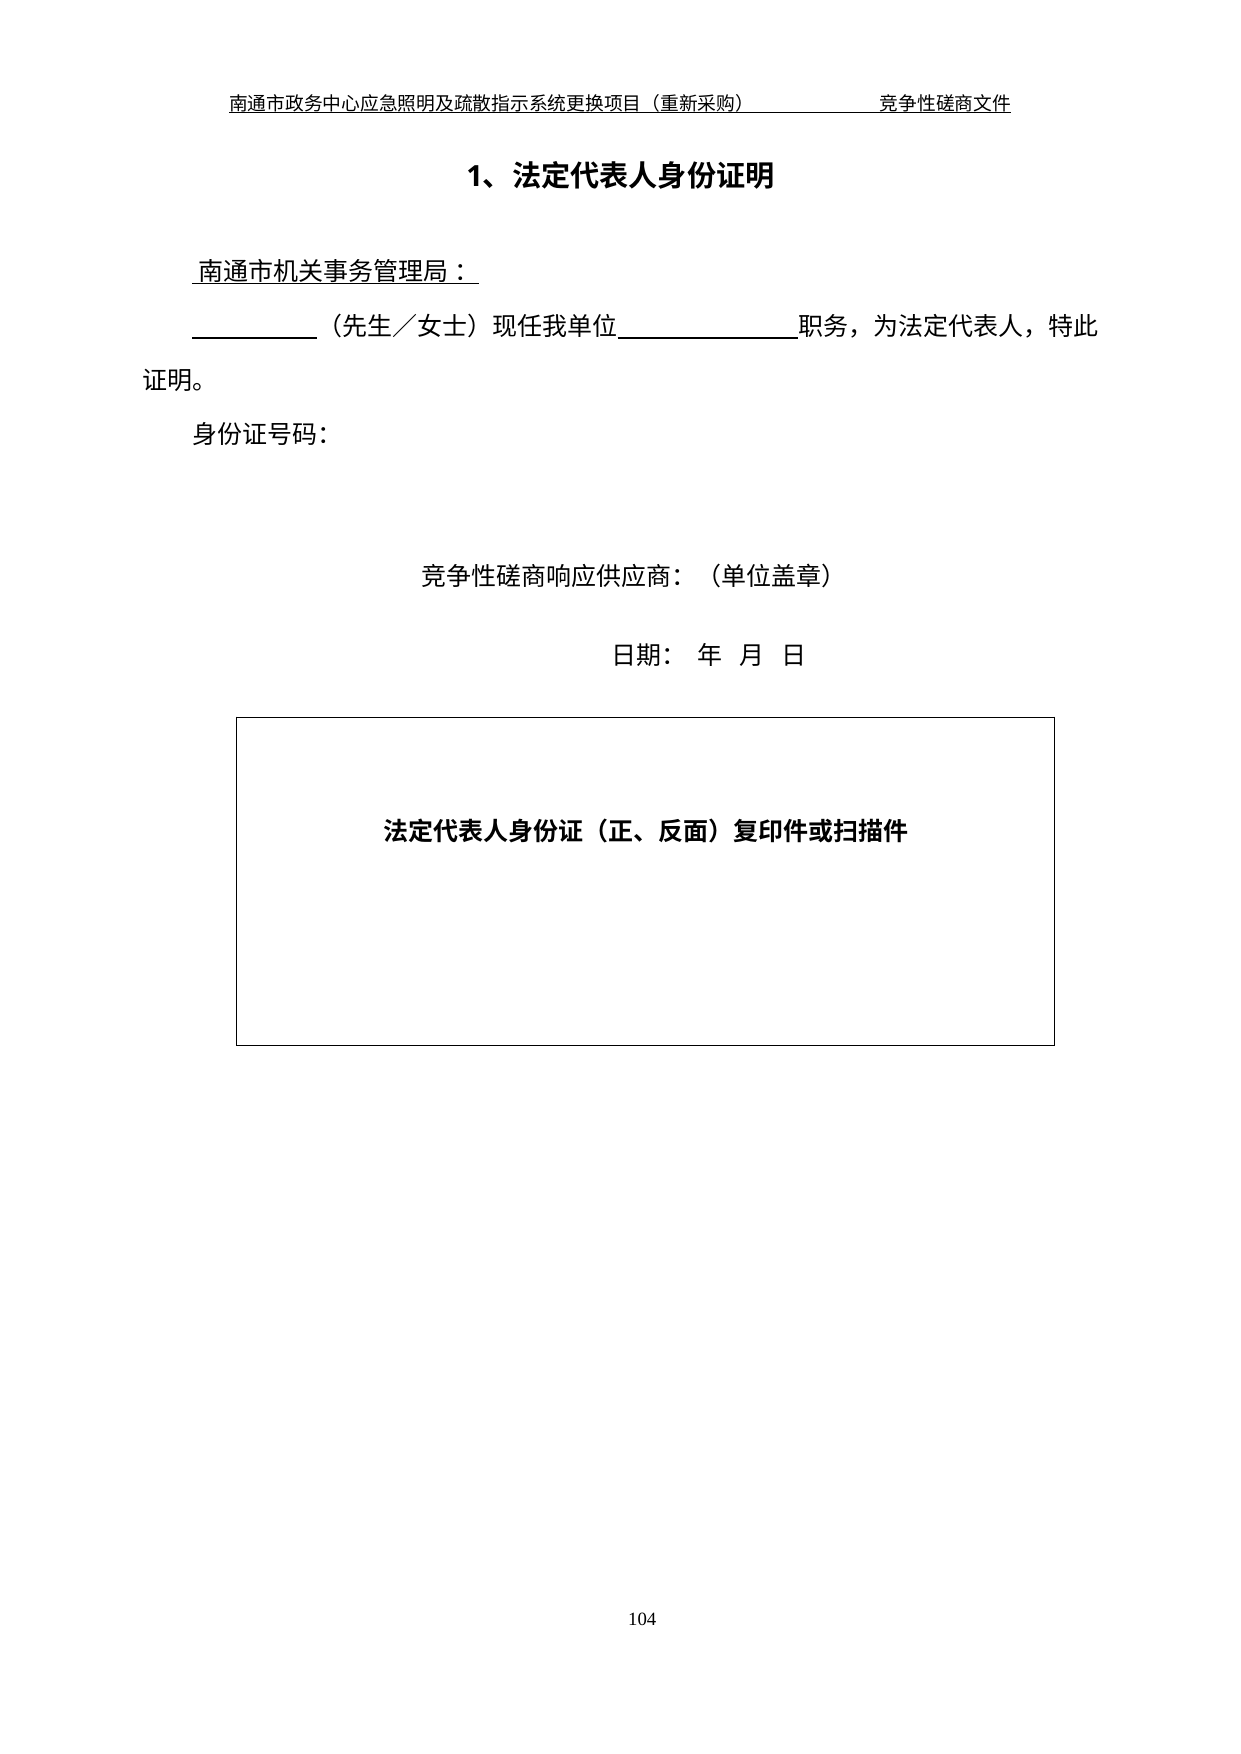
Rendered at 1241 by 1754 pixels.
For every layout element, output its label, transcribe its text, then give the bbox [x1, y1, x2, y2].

text 竞争性磋商响应供应商：（单位盖章） [142, 557, 1090, 593]
text 日期： 年 月 日 [142, 629, 998, 673]
text 1、法定代表人身份证明 [142, 143, 1098, 197]
text （先生／女士）现任我单位 职务，为法定代表人，特此证明。 [142, 306, 1098, 397]
text 南通市机关事务管理局 ： [142, 252, 1098, 288]
text 身份证号码： [142, 415, 1098, 451]
table_header 法定代表人身份证（正、反面）复印件或扫描件 [237, 718, 1054, 1045]
